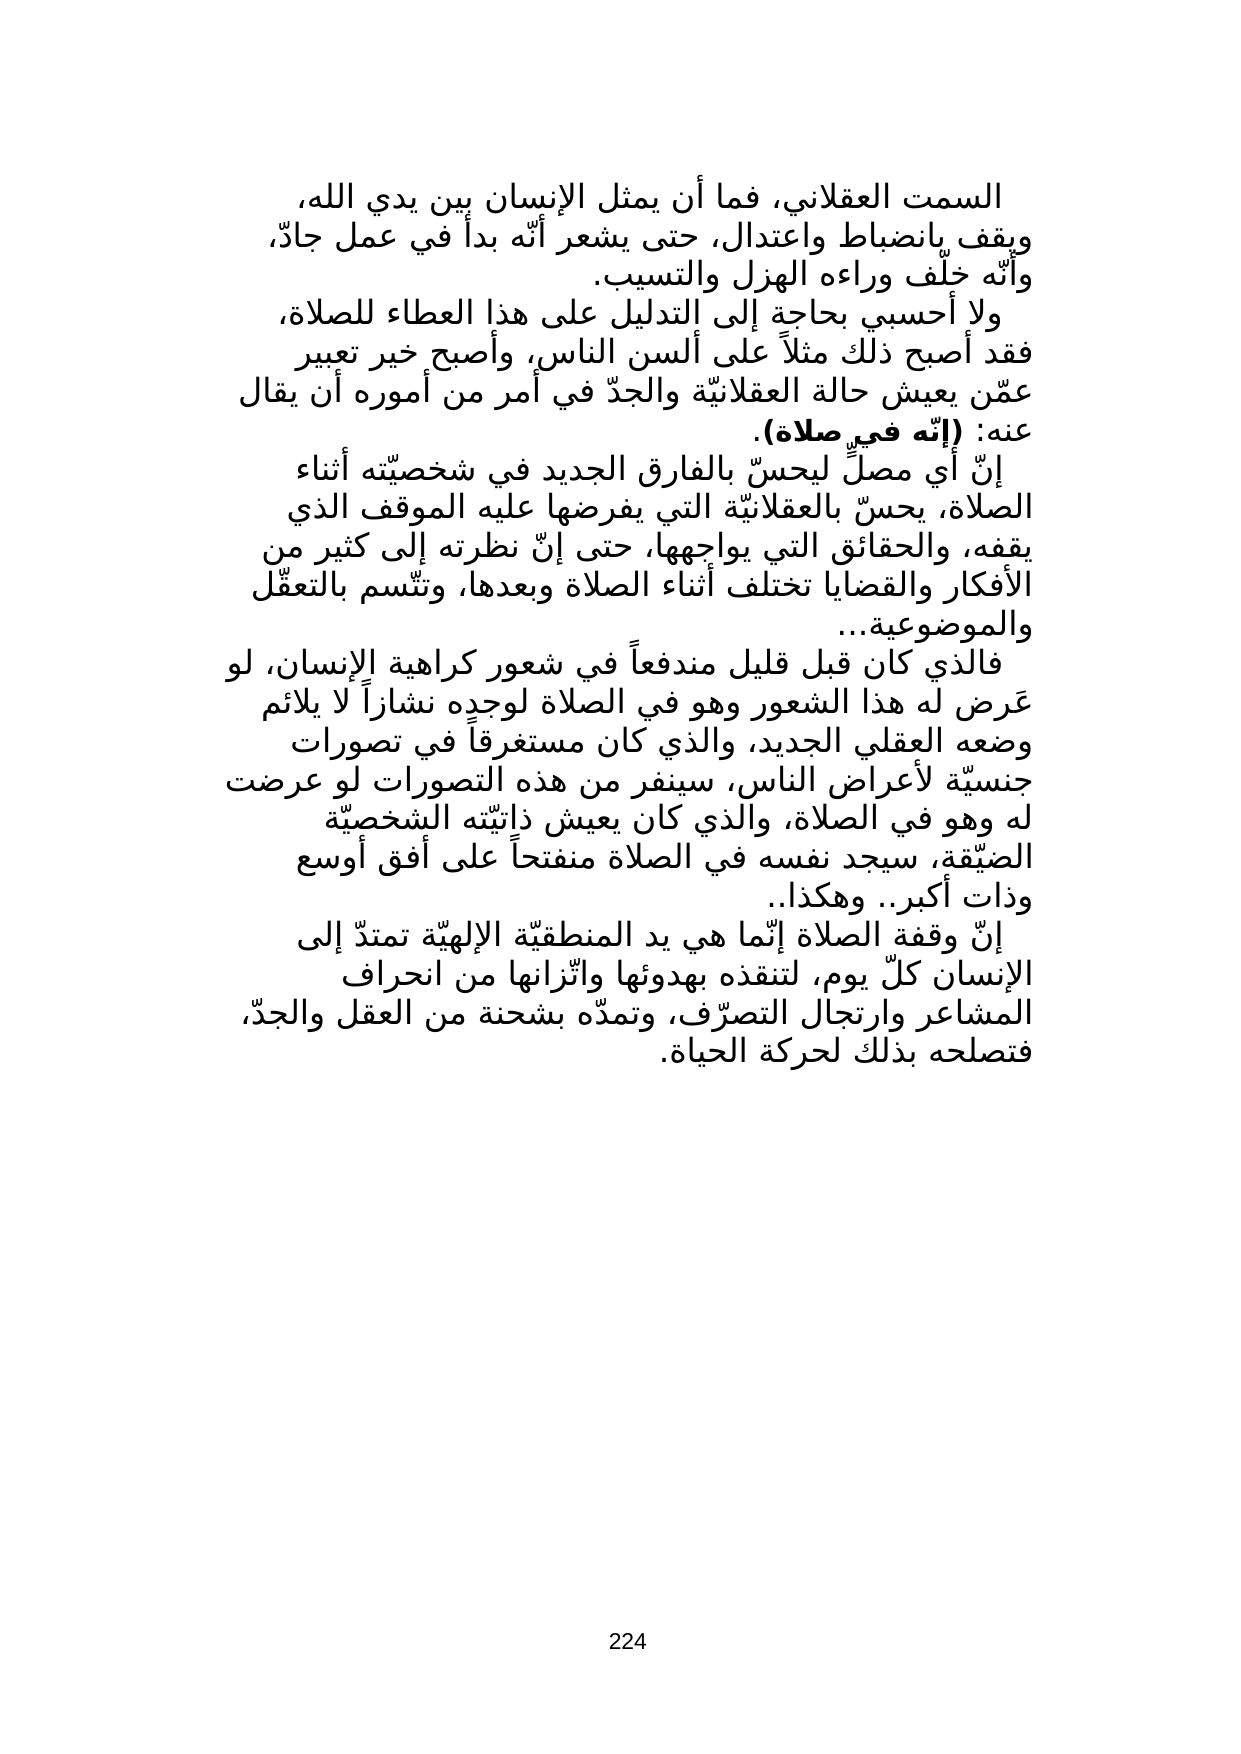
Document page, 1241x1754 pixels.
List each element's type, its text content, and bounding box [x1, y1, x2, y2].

text إنّ وقفة الصلاة إنّما هي يد المنطقيّة الإلهيّة تمتدّ إلى الإنسان كلّ يوم، لتنقذه بهدوئها واتّزانها من انحراف المشاعر وارتجال التصرّف، وتمدّه بشحنة من العقل والجدّ، فتصلحه بذلك لحركة الحياة. [222, 915, 1033, 1071]
text ولا أحسبي بحاجة إلى التدليل على هذا العطاء للصلاة، فقد أصبح ذلك مثلاً على ألسن الناس، وأصبح خير تعبير عمّن يعيش حالة العقلانيّة والجدّ في أمر من أموره أن يقال عنه: (إنّه في صلاة). [222, 294, 1033, 449]
text إنّ أي مصلٍّ ليحسّ بالفارق الجديد في شخصيّته أثناء الصلاة، يحسّ بالعقلانيّة التي يفرضها عليه الموقف الذي يقفه، والحقائق التي يواجهها، حتى إنّ نظرته إلى كثير من الأفكار والقضايا تختلف أثناء الصلاة وبعدها، وتتّسم بالتعقّل والموضوعية... [222, 449, 1033, 643]
text السمت العقلاني، فما أن يمثل الإنسان بين يدي الله، ويقف بانضباط واعتدال، حتى يشعر أنّه بدأ في عمل جادّ، وأنّه خلّف وراءه الهزل والتسيب. [222, 177, 1033, 294]
text فالذي كان قبل قليل مندفعاً في شعور كراهية الإنسان، لو عَرض له هذا الشعور وهو في الصلاة لوجده نشازاً لا يلائم وضعه العقلي الجديد، والذي كان مستغرقاً في تصورات جنسيّة لأعراض الناس، سينفر من هذه التصورات لو عرضت له وهو في الصلاة، والذي كان يعيش ذاتيّته الشخصيّة الضيّقة، سيجد نفسه في الصلاة منفتحاً على أفق أوسع وذات أكبر.. وهكذا.. [222, 643, 1033, 915]
